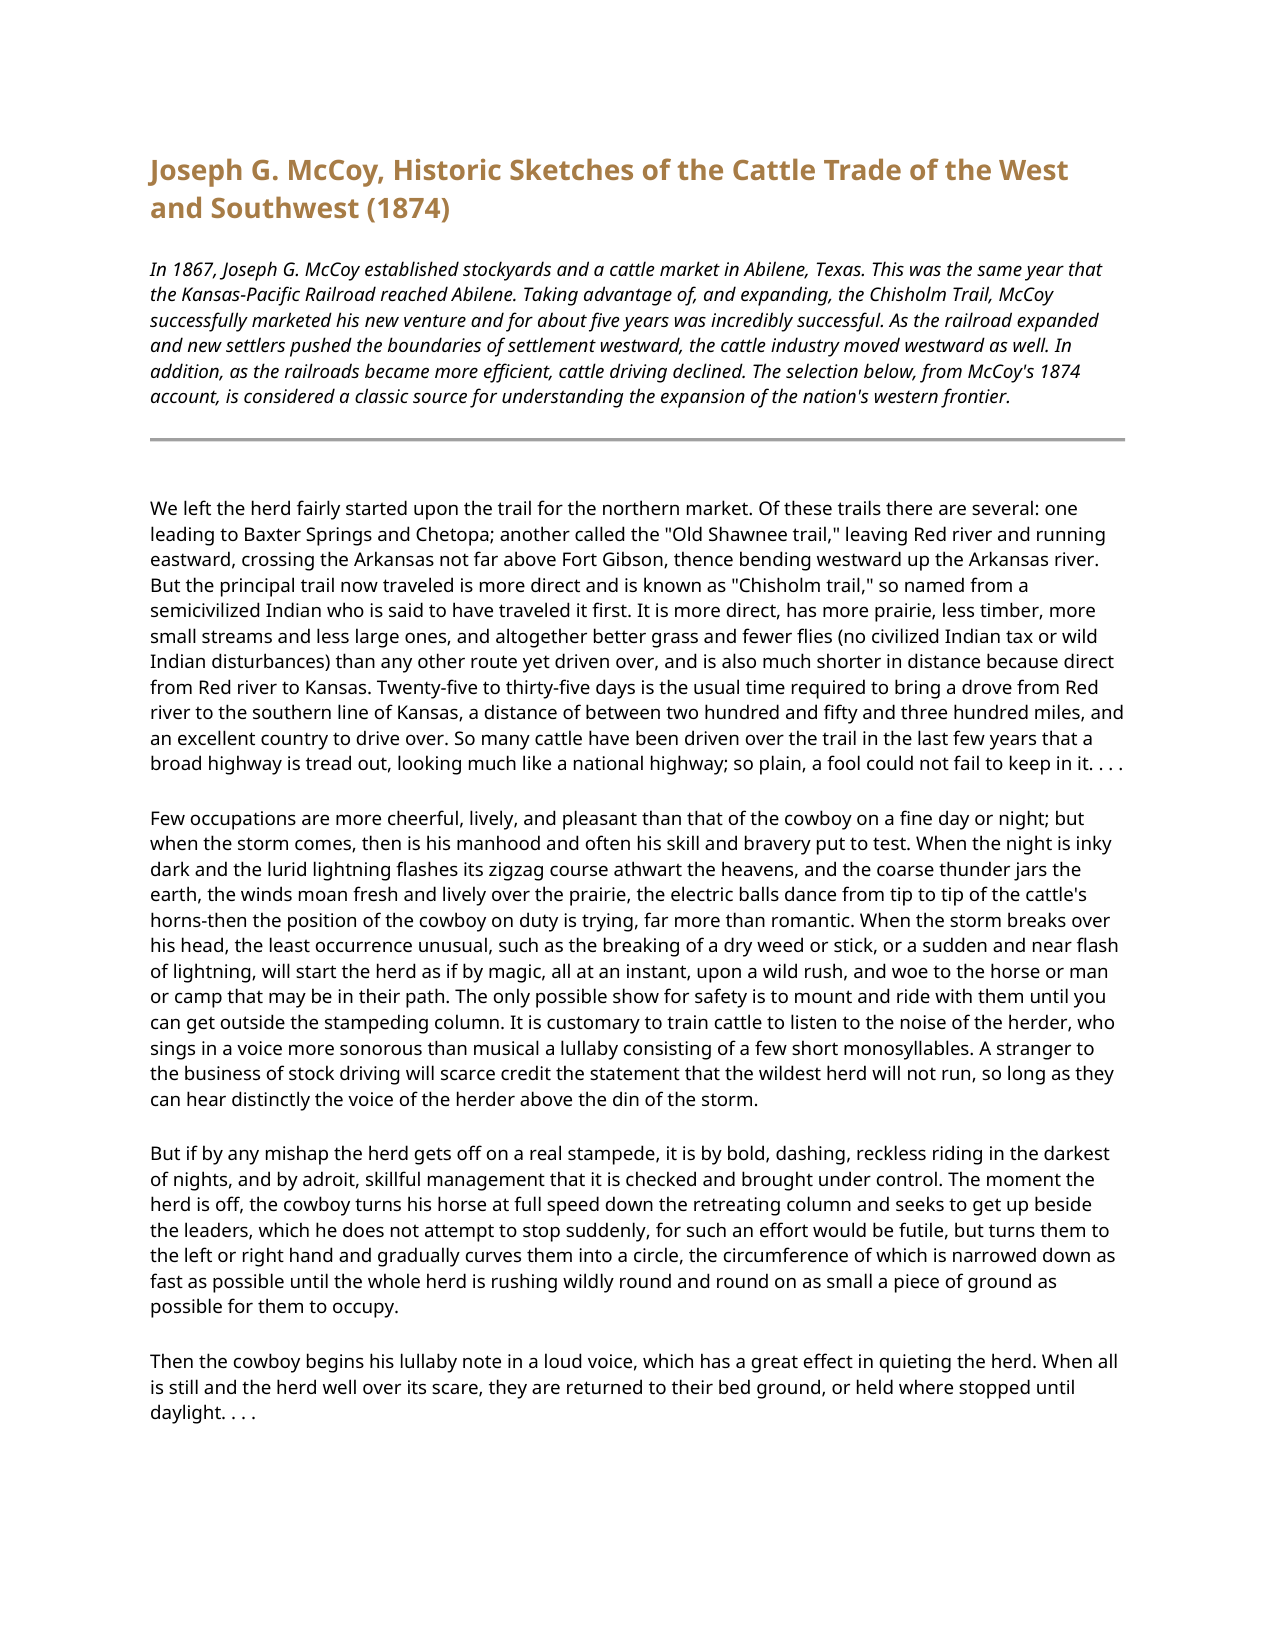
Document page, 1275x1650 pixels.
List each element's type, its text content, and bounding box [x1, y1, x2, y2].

text Few occupations are more cheerful, lively, and pleasant than that of the cowboy on a fine day or night; but when the storm comes, then is his manhood and often his skill and bravery put to test. When the night is inky dark and the lurid lightning flashes its zigzag course athwart the heavens, and the coarse thunder jars the earth, the winds moan fresh and lively over the prairie, the electric balls dance from tip to tip of the cattle's horns-then the position of the cowboy on duty is trying, far more than romantic. When the storm breaks over his head, the least occurrence unusual, such as the breaking of a dry weed or stick, or a sudden and near flash of lightning, will start the herd as if by magic, all at an instant, upon a wild rush, and woe to the horse or man or camp that may be in their path. The only possible show for safety is to mount and ride with them until you can get outside the stampeding column. It is customary to train cattle to listen to the noise of the herder, who sings in a voice more sonorous than musical a lullaby consisting of a few short monosyllables. A stranger to the business of stock driving will scarce credit the statement that the wildest herd will not run, so long as they can hear distinctly the voice of the herder above the din of the storm. [150, 805, 1125, 1111]
text In 1867, Joseph G. McCoy established stockyards and a cattle market in Abilene, Texas. This was the same year that the Kansas-Pacific Railroad reached Abilene. Taking advantage of, and expanding, the Chisholm Trail, McCoy successfully marketed his new venture and for about five years was incredibly successful. As the railroad expanded and new settlers pushed the boundaries of settlement westward, the cattle industry moved westward as well. In addition, as the railroads became more efficient, cattle driving declined. The selection below, from McCoy's 1874 account, is considered a classic source for understanding the expansion of the nation's western frontier. [150, 256, 1125, 409]
text But if by any mishap the herd gets off on a real stampede, it is by bold, dashing, reckless riding in the darkest of nights, and by adroit, skillful management that it is checked and brought under control. The moment the herd is off, the cowboy turns his horse at full speed down the retreating column and seeks to get up beside the leaders, which he does not attempt to stop suddenly, for such an effort would be futile, but turns them to the left or right hand and gradually curves them into a circle, the circumference of which is narrowed down as fast as possible until the whole herd is rushing wildly round and round on as small a piece of ground as possible for them to occupy. [150, 1141, 1125, 1319]
text Joseph G. McCoy, Historic Sketches of the Cattle Trade of the West and Southwest (1874) [150, 150, 1125, 227]
text Then the cowboy begins his lullaby note in a loud voice, which has a great effect in quieting the herd. When all is still and the herd well over its scare, they are returned to their bed ground, or held where stopped until daylight. . . . [150, 1348, 1125, 1425]
text We left the herd fairly started upon the trail for the northern market. Of these trails there are several: one leading to Baxter Springs and Chetopa; another called the "Old Shawnee trail," leaving Red river and running eastward, crossing the Arkansas not far above Fort Gibson, thence bending westward up the Arkansas river. But the principal trail now traveled is more direct and is known as "Chisholm trail," so named from a semicivilized Indian who is said to have traveled it first. It is more direct, has more prairie, less timber, more small streams and less large ones, and altogether better grass and fewer flies (no civilized Indian tax or wild Indian disturbances) than any other route yet driven over, and is also much shorter in distance because direct from Red river to Kansas. Twenty-five to thirty-five days is the usual time required to bring a drove from Red river to the southern line of Kansas, a distance of between two hundred and fifty and three hundred miles, and an excellent country to drive over. So many cattle have been driven over the trail in the last few years that a broad highway is tread out, looking much like a national highway; so plain, a fool could not fail to keep in it. . . . [150, 495, 1125, 776]
